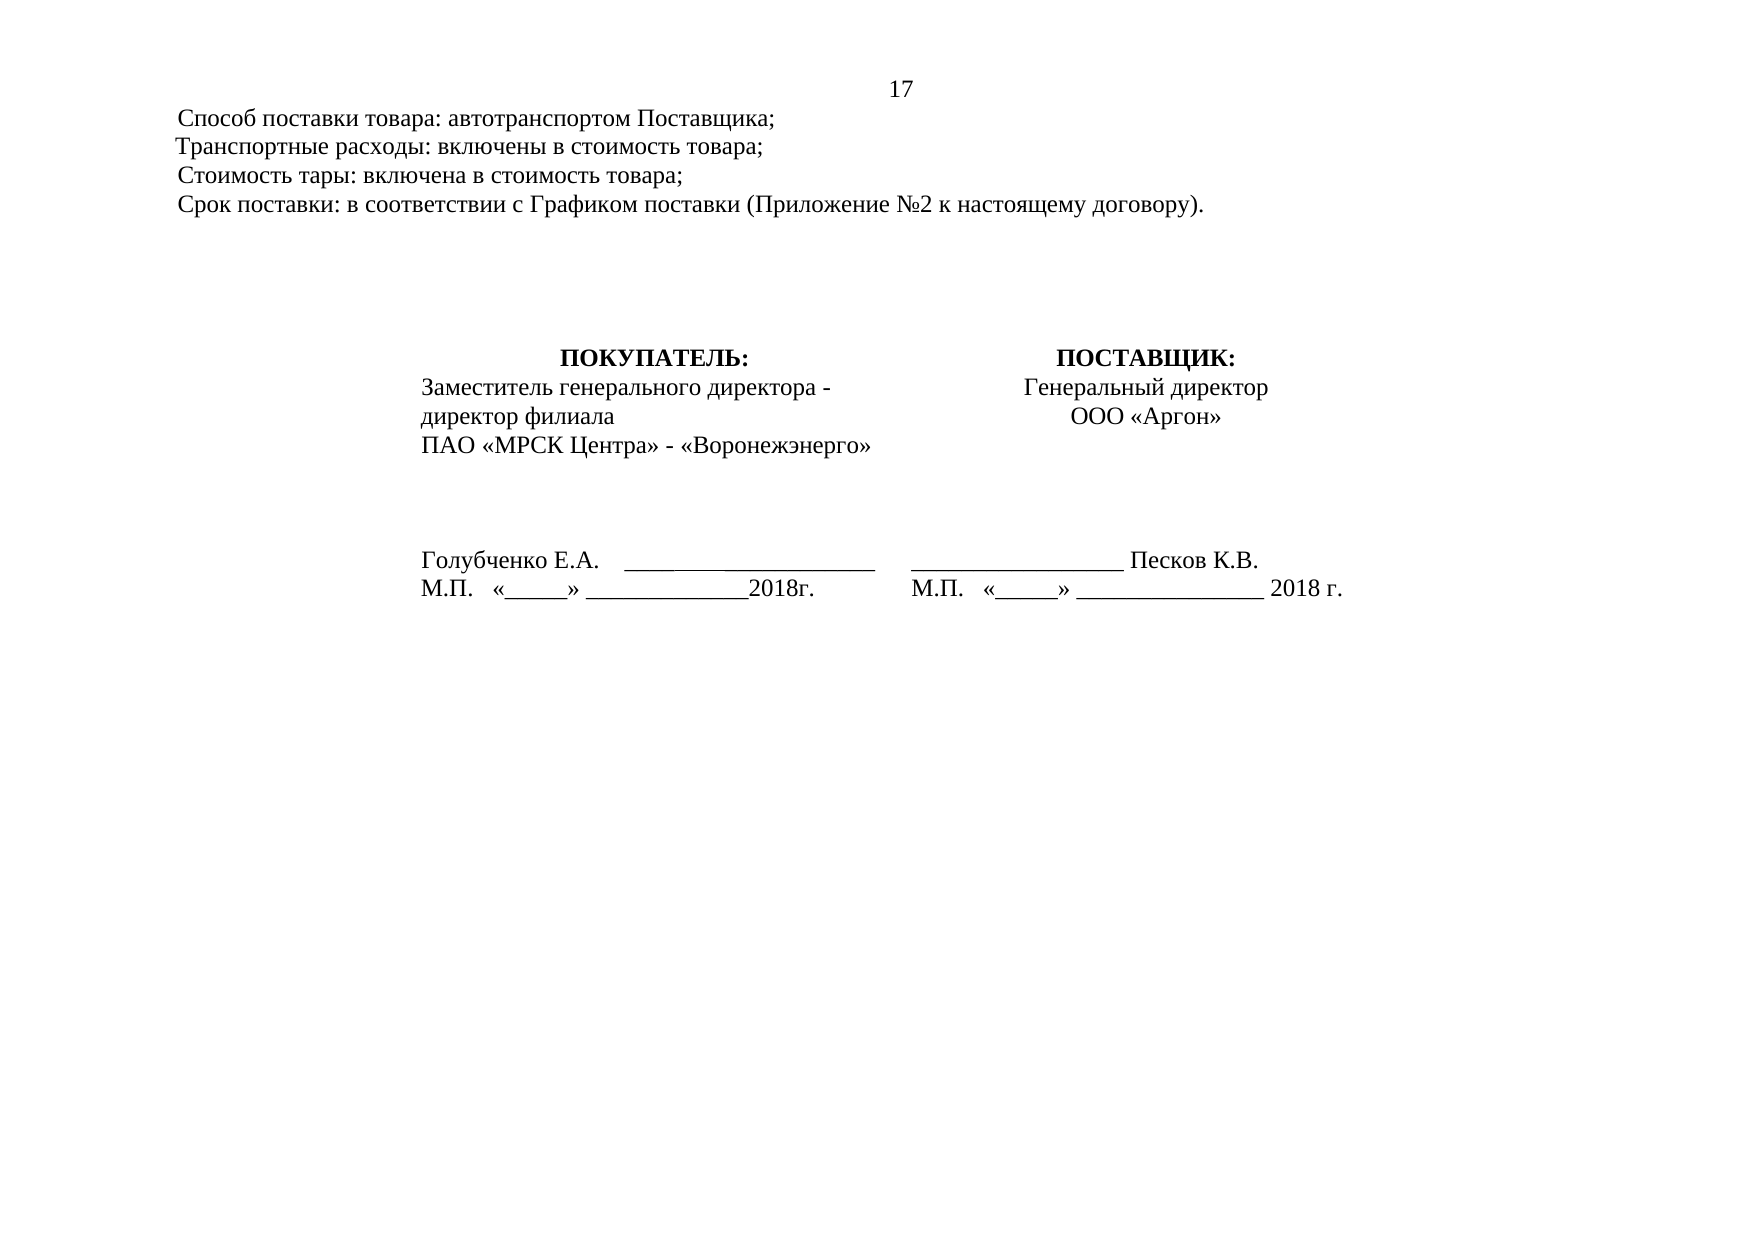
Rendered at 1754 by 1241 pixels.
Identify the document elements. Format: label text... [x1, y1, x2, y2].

text Транспортные расходы: включены в стоимость товара; [118, 131, 1683, 160]
table_header ПОСТАВЩИК: Генеральный директор ООО «Аргон» _________________ Песков К.В. М.П. «_____» _______________ 2018 г. [900, 344, 1392, 602]
table_header ПОКУПАТЕЛЬ: Заместитель генерального директора - директор филиала ПАО «МРСК Центра» - «Воронежэнерго» Голубченко Е.А. ____ ____________ М.П. «_____» _____________2018г. [409, 344, 900, 602]
text Способ поставки товара: автотранспортом Поставщика; [118, 103, 1683, 131]
text Срок поставки: в соответствии с Графиком поставки (Приложение №2 к настоящему договору). [118, 189, 1683, 218]
text Стоимость тары: включена в стоимость товара; [118, 160, 1683, 189]
